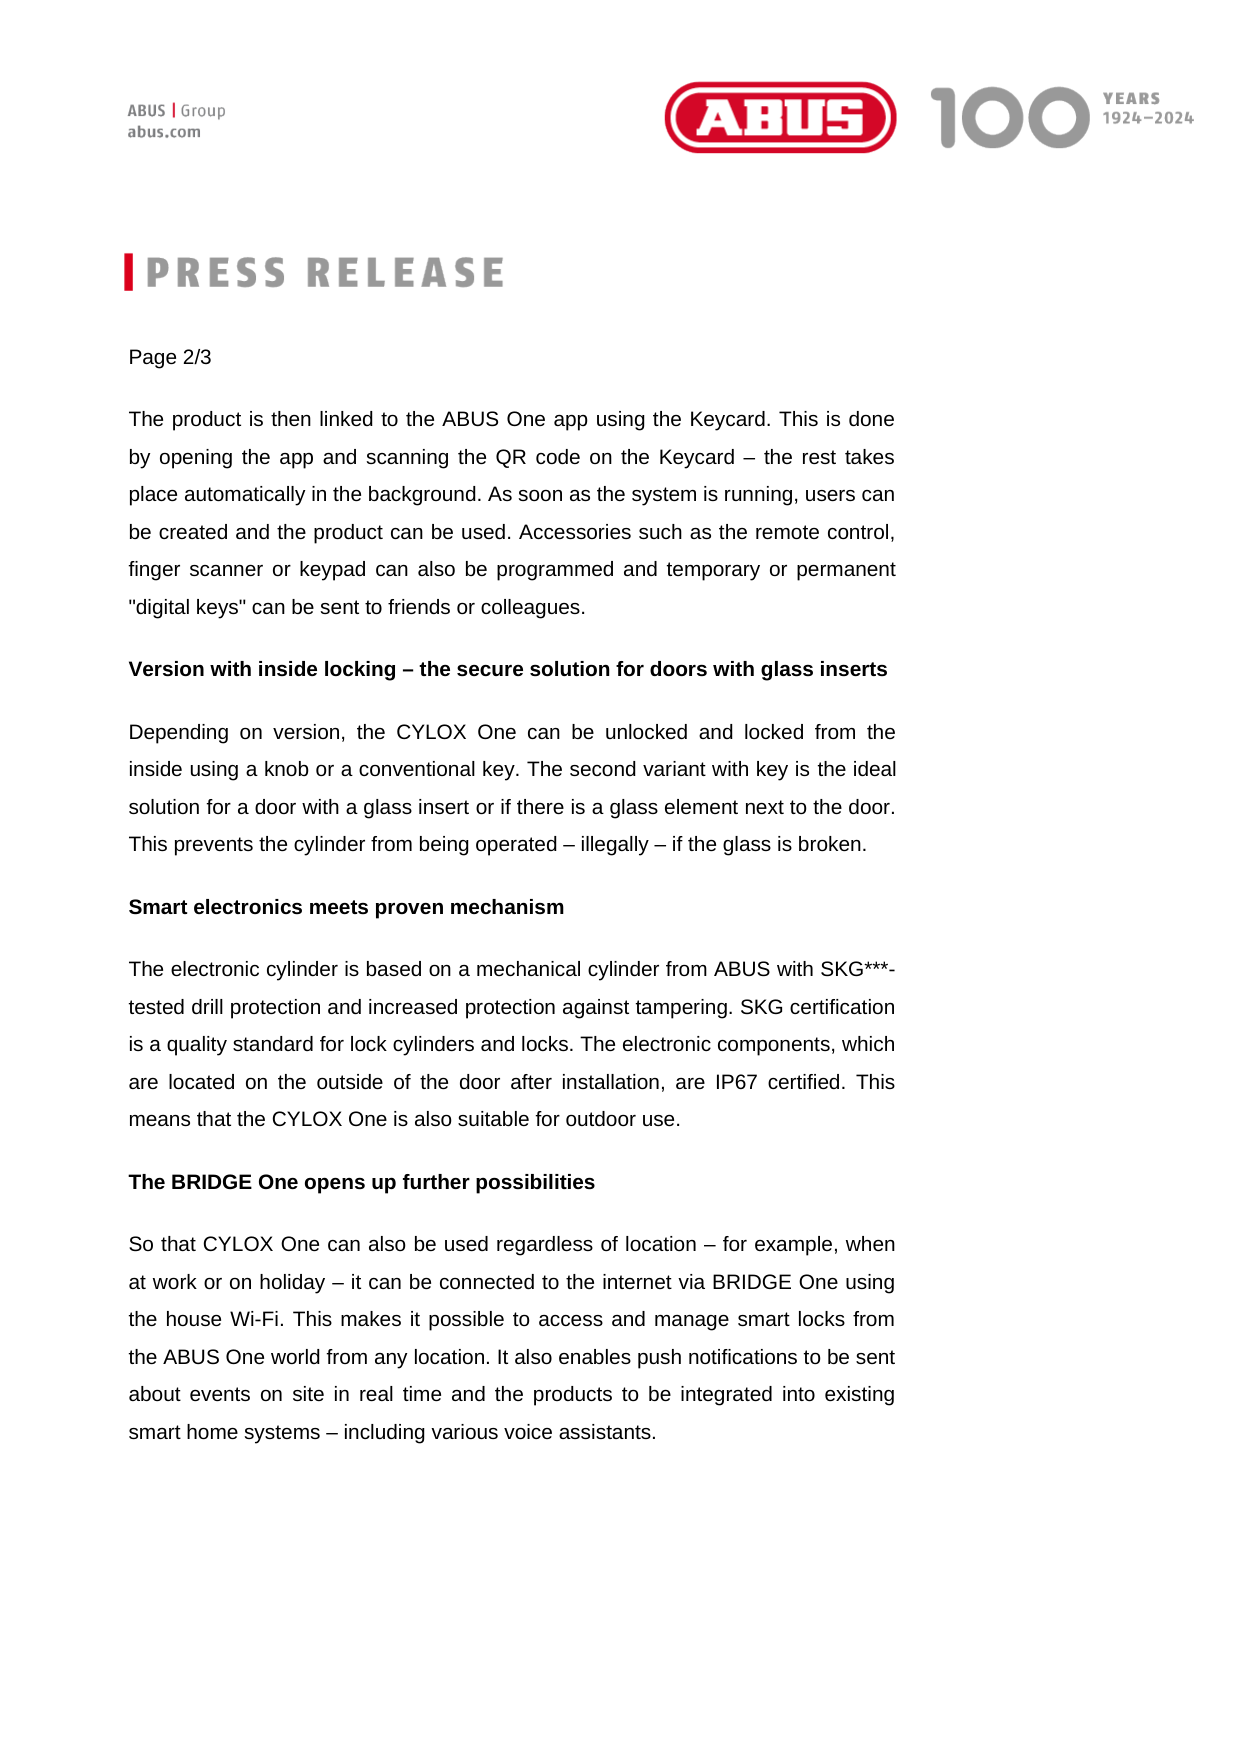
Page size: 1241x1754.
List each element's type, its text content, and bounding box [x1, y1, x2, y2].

text Smart electronics meets proven mechanism [128, 881, 897, 918]
text Version with inside locking – the secure solution for doors with glass inserts [128, 643, 897, 681]
text Depending on version, the CYLOX One can be unlocked and locked from the inside using a knob or a conventional key. The second variant with key is the ideal solution for a door with a glass insert or if there is a glass element next to the door. This prevents the cylinder from being operated – illegally – if the glass is broken. [128, 706, 897, 856]
text So that CYLOX One can also be used regardless of location – for example, when at work or on holiday – it can be connected to the internet via BRIDGE One using the house Wi-Fi. This makes it possible to access and manage smart locks from the ABUS One world from any location. It also enables push notifications to be sent about events on site in real time and the products to be integrated into existing smart home systems – including various voice assistants. [128, 1218, 897, 1443]
text The product is then linked to the ABUS One app using the Keycard. This is done by opening the app and scanning the QR code on the Keycard – the rest takes place automatically in the background. As soon as the system is running, users can be created and the product can be used. Accessories such as the remote control, finger scanner or keypad can also be programmed and temporary or permanent "digital keys" can be sent to friends or colleagues. [128, 393, 897, 618]
text The electronic cylinder is based on a mechanical cylinder from ABUS with SKG***-tested drill protection and increased protection against tampering. SKG certification is a quality standard for lock cylinders and locks. The electronic components, which are located on the outside of the door after installation, are IP67 certified. This means that the CYLOX One is also suitable for outdoor use. [128, 943, 897, 1131]
text Page 2/3 [128, 331, 897, 368]
picture [0, 6, 1241, 331]
text The BRIDGE One opens up further possibilities [128, 1156, 897, 1193]
